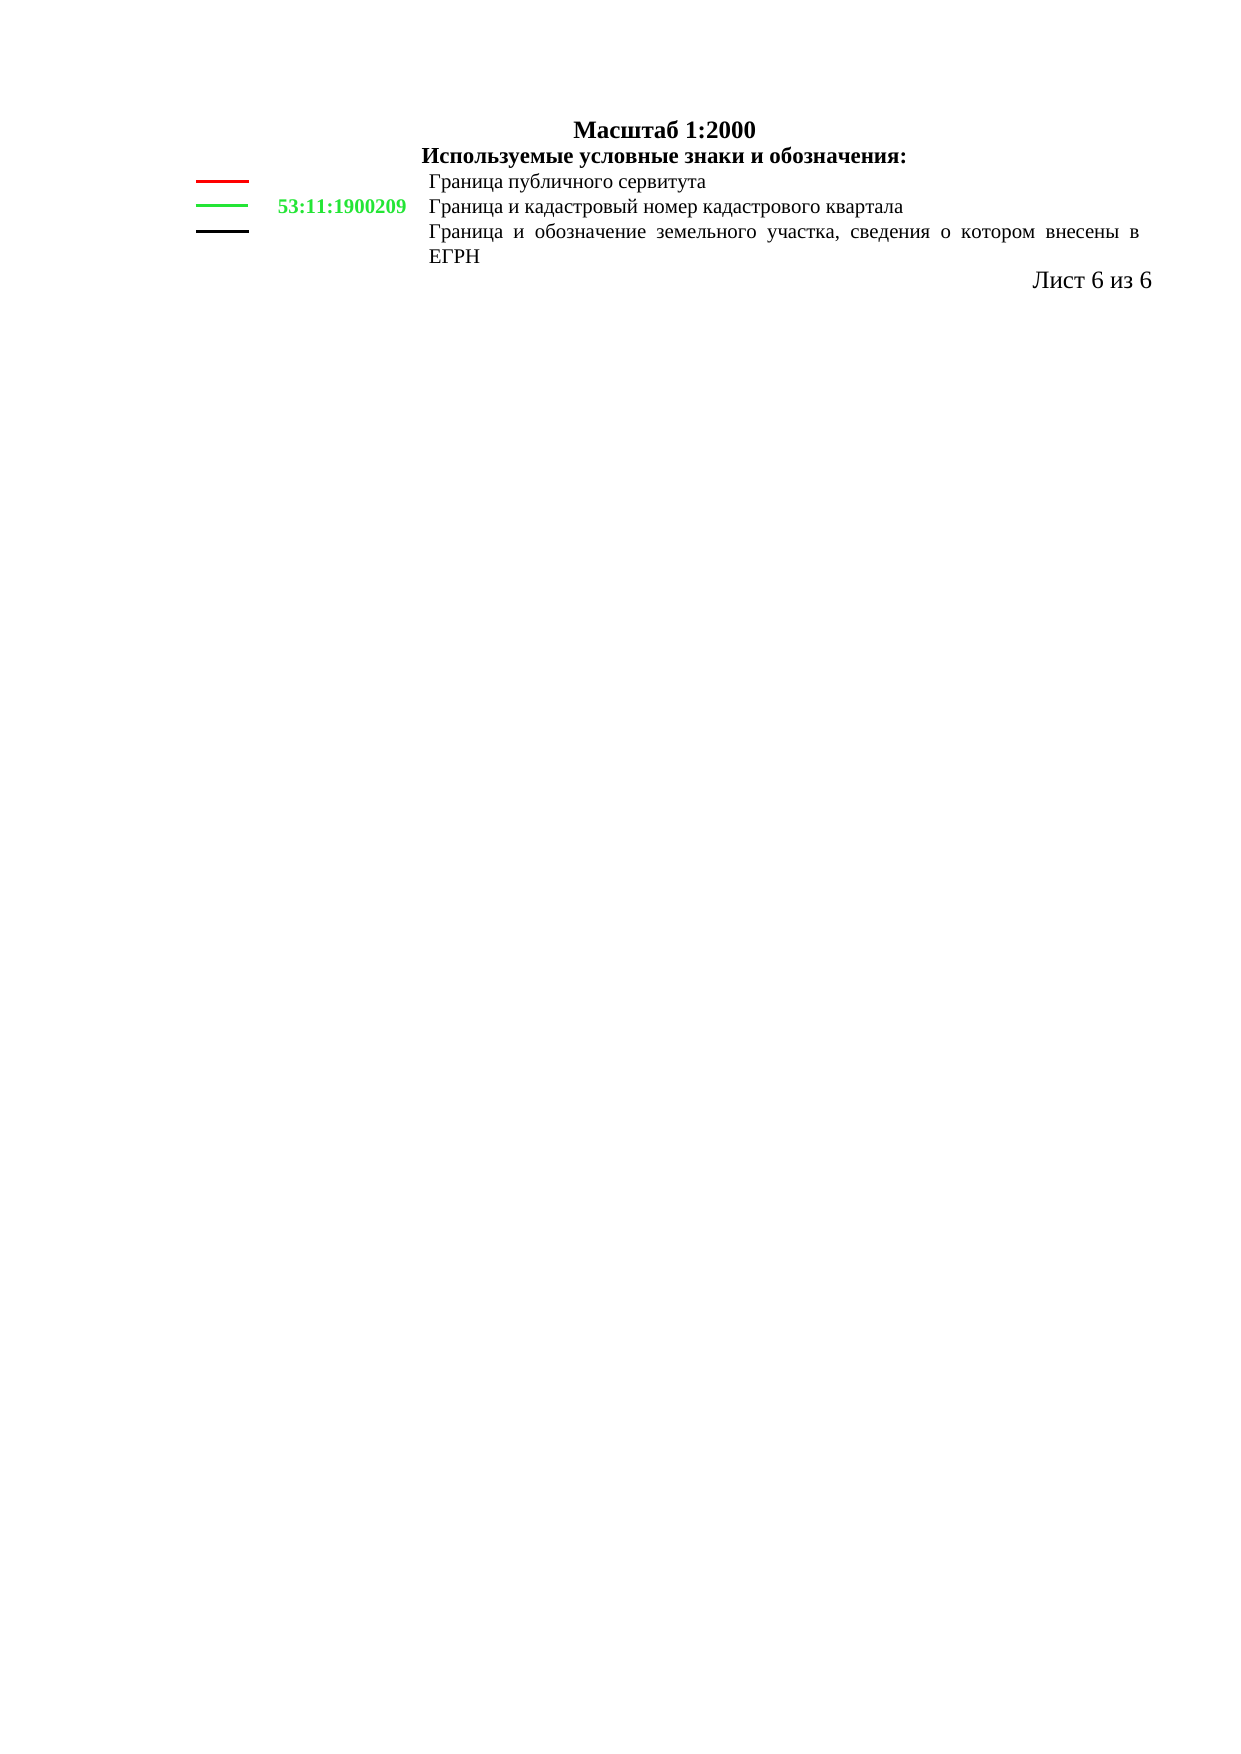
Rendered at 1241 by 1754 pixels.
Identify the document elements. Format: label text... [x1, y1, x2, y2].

table_cell [177, 218, 417, 268]
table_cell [418, 193, 1152, 218]
table_header [177, 168, 417, 193]
table_header Граница публичного сервитута [418, 168, 1152, 193]
text Используемые условные знаки и обозначения: [177, 143, 1152, 168]
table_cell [418, 218, 1152, 268]
text Масштаб 1:2000 [177, 118, 1152, 143]
text Лист 6 из 6 [177, 268, 1152, 293]
table_cell 53:11:1900209 [177, 193, 417, 218]
